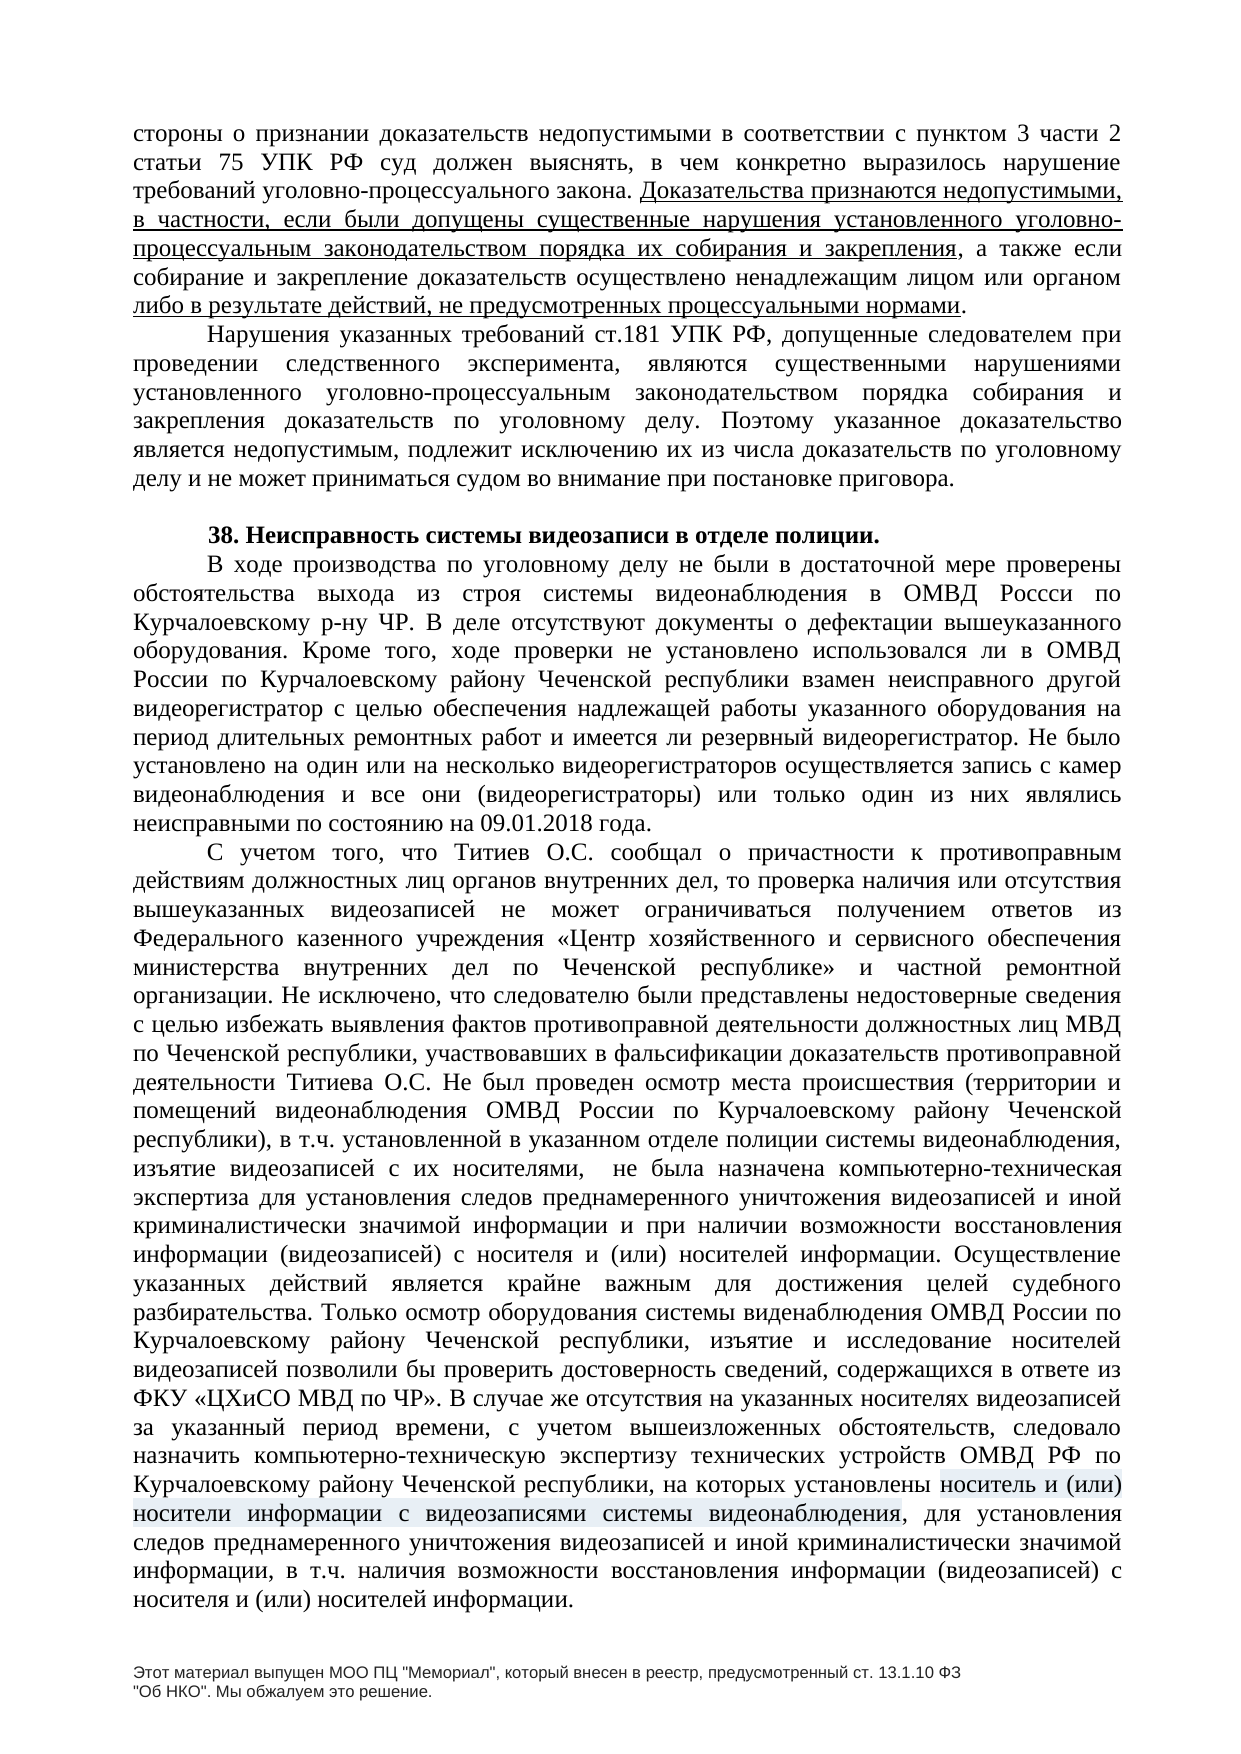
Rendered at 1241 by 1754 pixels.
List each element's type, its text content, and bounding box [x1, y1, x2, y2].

text В ходе производства по уголовному делу не были в достаточной мере проверены обстоятельства выхода из строя системы видеонаблюдения в ОМВД Россси по Курчалоевскому р-ну ЧР. В деле отсутствуют документы о дефектации вышеуказанного оборудования. Кроме того, ходе проверки не установлено использовался ли в ОМВД России по Курчалоевскому району Чеченской республики взамен неисправного другой видеорегистратор с целью обеспечения надлежащей работы указанного оборудования на период длительных ремонтных работ и имеется ли резервный видеорегистратор. Не было установлено на один или на несколько видеорегистраторов осуществляется запись с камер видеонаблюдения и все они (видеорегистраторы) или только один из них являлись неисправными по состоянию на 09.01.2018 года. [133, 549, 1122, 837]
text С учетом того, что Титиев О.С. сообщал о причастности к противоправным действиям должностных лиц органов внутренних дел, то проверка наличия или отсутствия вышеуказанных видеозаписей не может ограничиваться получением ответов из Федерального казенного учреждения «Центр хозяйственного и сервисного обеспечения министерства внутренних дел по Чеченской республике» и частной ремонтной организации. Не исключено, что следователю были представлены недостоверные сведения с целью избежать выявления фактов противоправной деятельности должностных лиц МВД по Чеченской республики, участвовавших в фальсификации доказательств противоправной деятельности Титиева О.С. Не был проведен осмотр места происшествия (территории и помещений видеонаблюдения ОМВД России по Курчалоевскому району Чеченской республики), в т.ч. установленной в указанном отделе полиции системы видеонаблюдения, изъятие видеозаписей с их носителями, не была назначена компьютерно-техническая экспертиза для установления следов преднамеренного уничтожения видеозаписей и иной криминалистически значимой информации и при наличии возможности восстановления информации (видеозаписей) с носителя и (или) носителей информации. Осуществление указанных действий является крайне важным для достижения целей судебного разбирательства. Только осмотр оборудования системы виденаблюдения ОМВД России по Курчалоевскому району Чеченской республики, изъятие и исследование носителей видеозаписей позволили бы проверить достоверность сведений, содержащихся в ответе из ФКУ «ЦХиСО МВД по ЧР». В случае же отсутствия на указанных носителях видеозаписей за указанный период времени, с учетом вышеизложенных обстоятельств, следовало назначить компьютерно-техническую экспертизу технических устройств ОМВД РФ по Курчалоевскому району Чеченской республики, на которых установлены носитель и (или) носители информации с видеозаписями системы видеонаблюдения, для установления следов преднамеренного уничтожения видеозаписей и иной криминалистически значимой информации, в т.ч. наличия возможности восстановления информации (видеозаписей) с носителя и (или) носителей информации. [133, 837, 1122, 1182]
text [133, 118, 1122, 229]
text С учетом того, что Титиев О.С. сообщал о причастности к противоправным действиям должностных лиц органов внутренних дел, то проверка наличия или отсутствия вышеуказанных видеозаписей не может ограничиваться получением ответов из Федерального казенного учреждения «Центр хозяйственного и сервисного обеспечения министерства внутренних дел по Чеченской республике» и частной ремонтной организации. Не исключено, что следователю были представлены недостоверные сведения с целью избежать выявления фактов противоправной деятельности должностных лиц МВД по Чеченской республики, участвовавших в фальсификации доказательств противоправной деятельности Титиева О.С. Не был проведен осмотр места происшествия (территории и помещений видеонаблюдения ОМВД России по Курчалоевскому району Чеченской республики), в т.ч. установленной в указанном отделе полиции системы видеонаблюдения, изъятие видеозаписей с их носителями, не была назначена компьютерно-техническая экспертиза для установления следов преднамеренного уничтожения видеозаписей и иной криминалистически значимой информации и при наличии возможности восстановления информации (видеозаписей) с носителя и (или) носителей информации. Осуществление указанных действий является крайне важным для достижения целей судебного разбирательства. Только осмотр оборудования системы виденаблюдения ОМВД России по Курчалоевскому району Чеченской республики, изъятие и исследование носителей видеозаписей позволили бы проверить достоверность сведений, содержащихся в ответе из ФКУ «ЦХиСО МВД по ЧР». В случае же отсутствия на указанных носителях видеозаписей за указанный период времени, с учетом вышеизложенных обстоятельств, следовало назначить компьютерно-техническую экспертизу технических устройств ОМВД РФ по Курчалоевскому району Чеченской республики, на которых установлены носитель и (или) носители информации с видеозаписями системы видеонаблюдения, для установления следов преднамеренного уничтожения видеозаписей и иной криминалистически значимой информации, в т.ч. наличия возможности восстановления информации (видеозаписей) с носителя и (или) носителей информации. [133, 1211, 1122, 1527]
list Неисправность системы видеозаписи в отделе полиции. [208, 521, 1122, 549]
text Нарушения указанных требований ст.181 УПК РФ, допущенные следователем при проведении следственного эксперимента, являются существенными нарушениями установленного уголовно-процессуальным законодательством порядка собирания и закрепления доказательств по уголовному делу. Поэтому указанное доказательство является недопустимым, подлежит исключению их из числа доказательств по уголовному делу и не может приниматься судом во внимание при постановке приговора. [133, 319, 1122, 492]
